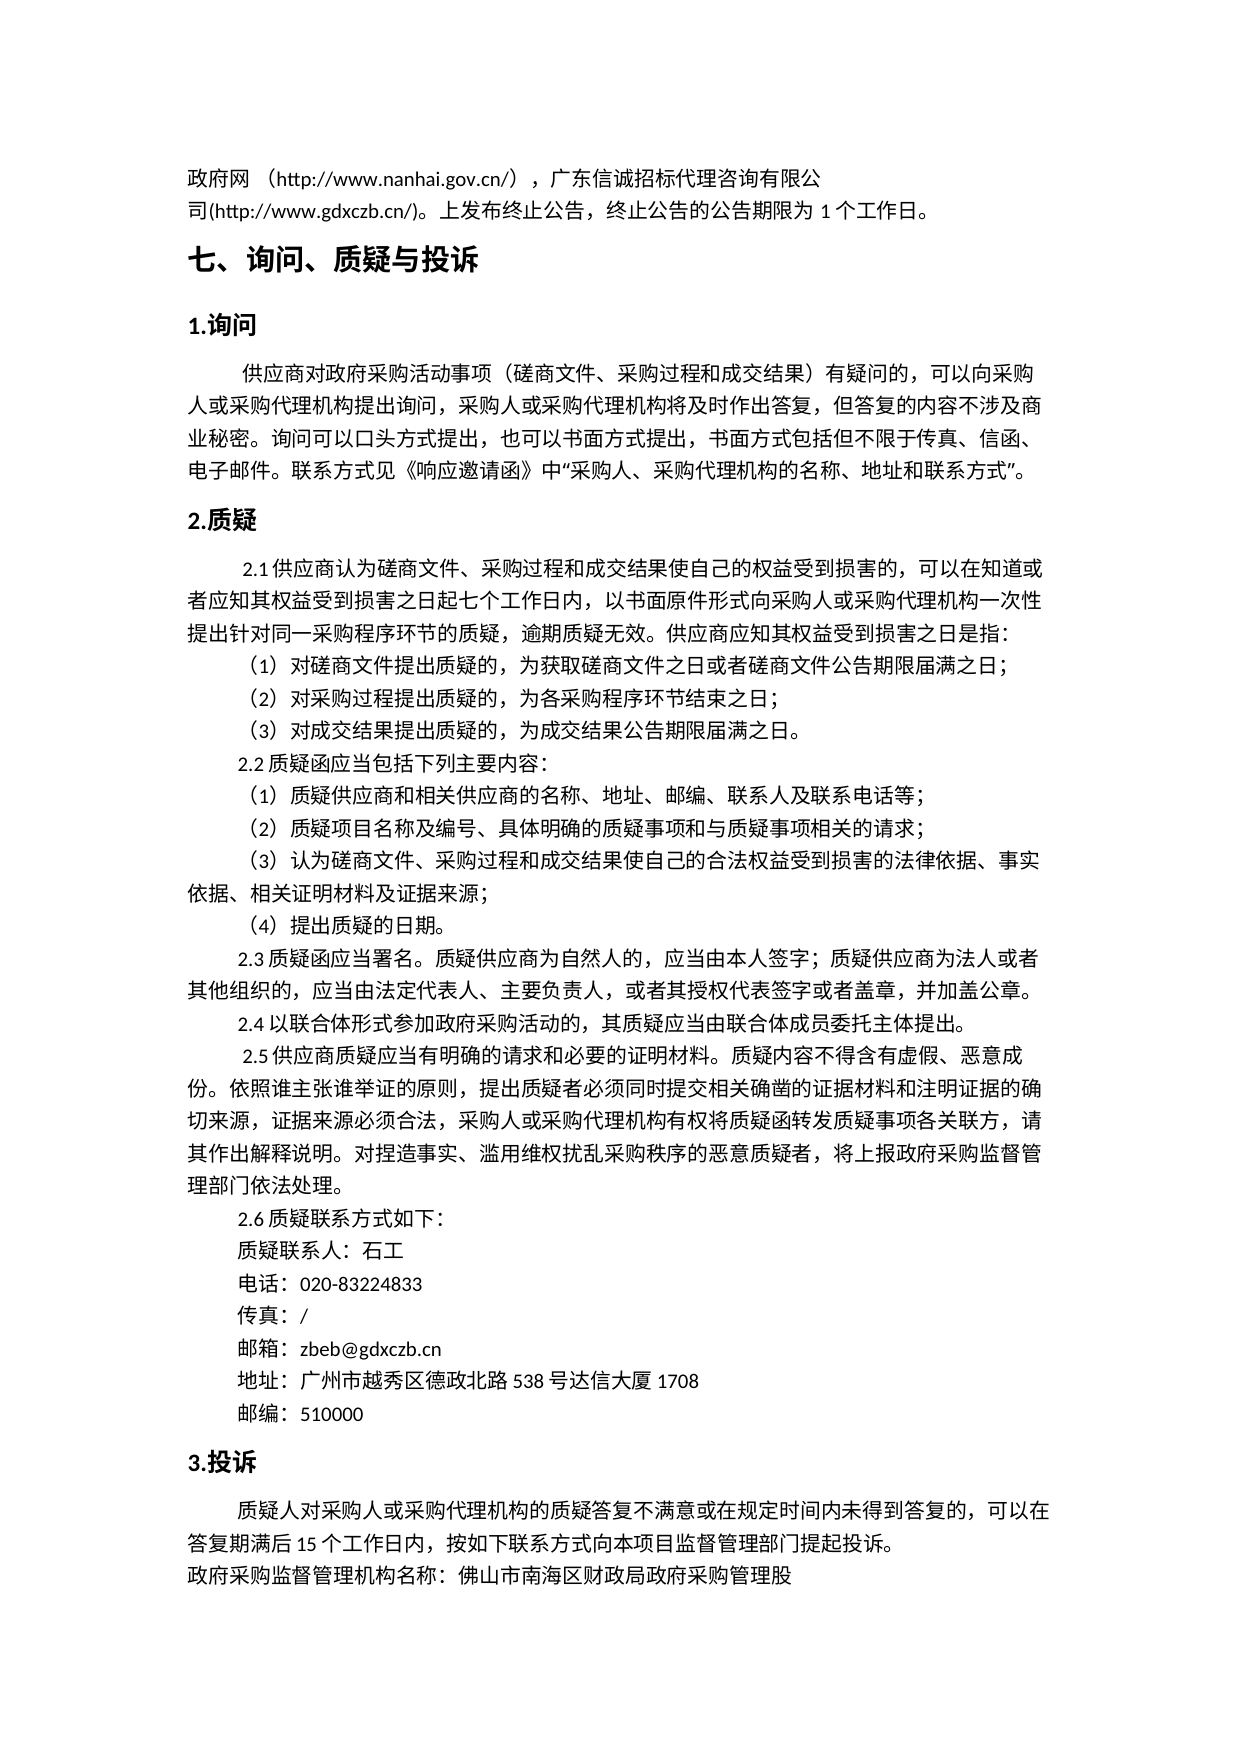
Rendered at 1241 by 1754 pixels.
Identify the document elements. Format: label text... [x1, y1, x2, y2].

text 2.4以联合体形式参加政府采购活动的，其质疑应当由联合体成员委托主体提出。 [187, 1007, 1053, 1039]
text （4）提出质疑的日期。 [187, 909, 1053, 942]
text 2.3质疑函应当署名。质疑供应商为自然人的，应当由本人签字；质疑供应商为法人或者其他组织的，应当由法定代表人、主要负责人，或者其授权代表签字或者盖章，并加盖公章。 [187, 942, 1053, 1007]
text 2.6质疑联系方式如下： [187, 1202, 1053, 1234]
text 七、询问、质疑与投诉 [187, 227, 1053, 292]
text 邮箱：zbeb@gdxczb.cn [187, 1332, 1053, 1364]
text 1.询问 [187, 292, 1053, 357]
text 2.质疑 [187, 487, 1053, 552]
text （3）对成交结果提出质疑的，为成交结果公告期限届满之日。 [187, 714, 1053, 747]
text 供应商对政府采购活动事项（磋商文件、采购过程和成交结果）有疑问的，可以向采购人或采购代理机构提出询问，采购人或采购代理机构将及时作出答复，但答复的内容不涉及商业秘密。询问可以口头方式提出，也可以书面方式提出，书面方式包括但不限于传真、信函、电子邮件。联系方式见《响应邀请函》中“采购人、采购代理机构的名称、地址和联系方式”。 [187, 357, 1053, 487]
text 2.1供应商认为磋商文件、采购过程和成交结果使自己的权益受到损害的，可以在知道或者应知其权益受到损害之日起七个工作日内，以书面原件形式向采购人或采购代理机构一次性提出针对同一采购程序环节的质疑，逾期质疑无效。供应商应知其权益受到损害之日是指： [187, 552, 1053, 649]
text （1）对磋商文件提出质疑的，为获取磋商文件之日或者磋商文件公告期限届满之日； [187, 649, 1053, 682]
text 传真：/ [187, 1299, 1053, 1332]
text （3）认为磋商文件、采购过程和成交结果使自己的合法权益受到损害的法律依据、事实依据、相关证明材料及证据来源； [187, 844, 1053, 909]
text （2）对采购过程提出质疑的，为各采购程序环节结束之日； [187, 682, 1053, 714]
text 2.2质疑函应当包括下列主要内容： [187, 747, 1053, 779]
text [187, 162, 1053, 227]
text 3.投诉 [187, 1429, 1053, 1494]
text 质疑联系人：石工 [187, 1234, 1053, 1267]
text （1）质疑供应商和相关供应商的名称、地址、邮编、联系人及联系电话等； [187, 779, 1053, 812]
text 邮编：510000 [187, 1397, 1053, 1429]
text 2.5供应商质疑应当有明确的请求和必要的证明材料。质疑内容不得含有虚假、恶意成份。依照谁主张谁举证的原则，提出质疑者必须同时提交相关确凿的证据材料和注明证据的确切来源，证据来源必须合法，采购人或采购代理机构有权将质疑函转发质疑事项各关联方，请其作出解释说明。对捏造事实、滥用维权扰乱采购秩序的恶意质疑者，将上报政府采购监督管理部门依法处理。 [187, 1039, 1053, 1202]
text 电话：020-83224833 [187, 1267, 1053, 1299]
text 质疑人对采购人或采购代理机构的质疑答复不满意或在规定时间内未得到答复的，可以在答复期满后15个工作日内，按如下联系方式向本项目监督管理部门提起投诉。 [187, 1494, 1053, 1559]
text 政府采购监督管理机构名称：佛山市南海区财政局政府采购管理股 [187, 1559, 1053, 1592]
text 地址：广州市越秀区德政北路538号达信大厦1708 [187, 1364, 1053, 1397]
text （2）质疑项目名称及编号、具体明确的质疑事项和与质疑事项相关的请求； [187, 812, 1053, 844]
